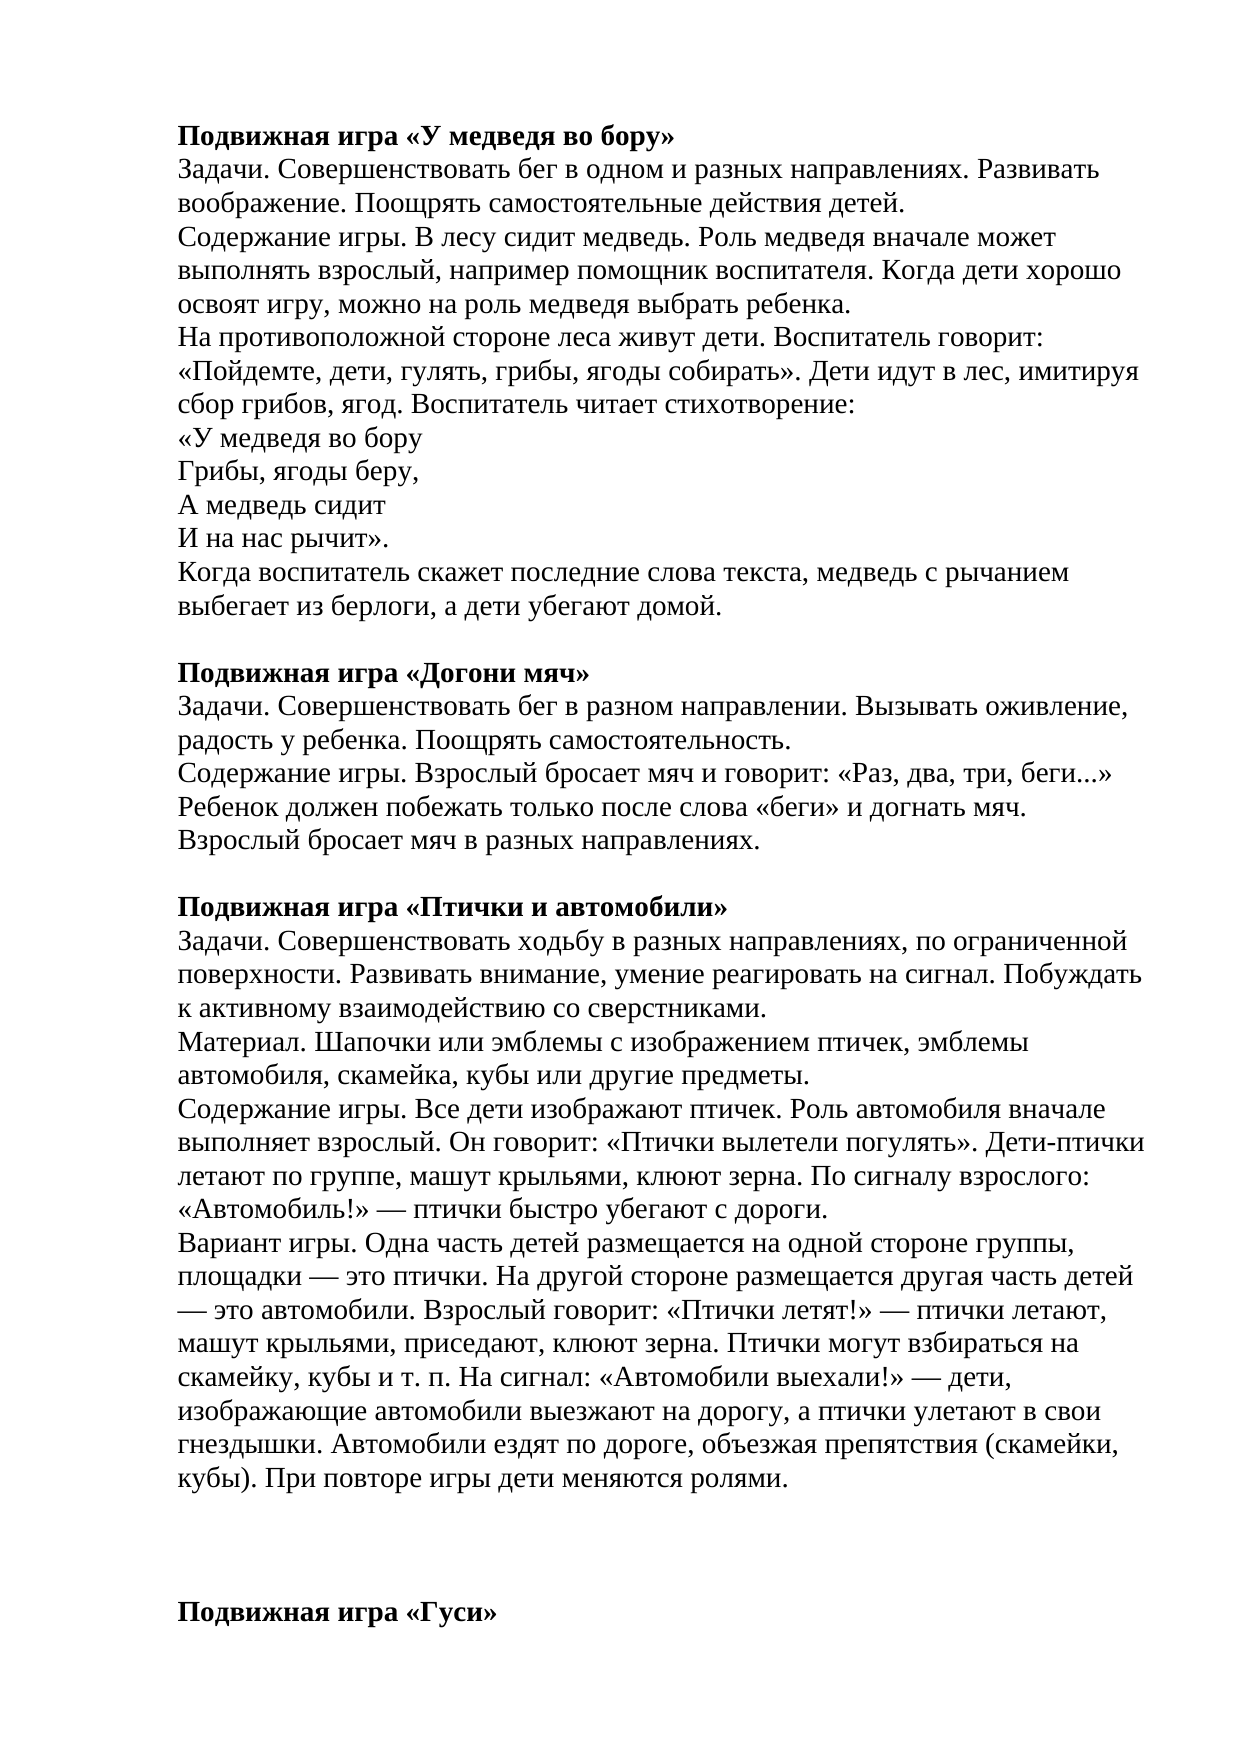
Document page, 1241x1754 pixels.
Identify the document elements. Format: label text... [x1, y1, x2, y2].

text Задачи. Совершенствовать ходьбу в разных направлениях, по ограниченной поверхности. Развивать внимание, умение реагировать на сигнал. Побуждать к активному взаимодействию со сверстниками. [177, 923, 1152, 1024]
text Подвижная игра «У медведя во бору» [177, 118, 1152, 152]
text И на нас рычит». [177, 521, 1152, 554]
text На противоположной стороне леса живут дети. Воспитатель говорит: «Пойдемте, дети, гулять, грибы, ягоды собирать». Дети идут в лес, имитируя сбор грибов, ягод. Воспитатель читает стихотворение: [177, 319, 1152, 420]
text Грибы, ягоды беру, [177, 453, 1152, 487]
text Содержание игры. Взрослый бросает мяч и говорит: «Раз, два, три, беги...» Ребенок должен побежать только после слова «беги» и догнать мяч. Взрослый бросает мяч в разных направлениях. [177, 755, 1152, 856]
text Подвижная игра «Птички и автомобили» [177, 889, 1152, 923]
text «У медведя во бору [177, 420, 1152, 453]
text Задачи. Совершенствовать бег в одном и разных направлениях. Развивать воображение. Поощрять самостоятельные действия детей. [177, 152, 1152, 219]
text Вариант игры. Одна часть детей размещается на одной стороне группы, площадки — это птички. На другой стороне размещается другая часть детей — это автомобили. Взрослый говорит: «Птички летят!» — птички летают, машут крыльями, приседают, клюют зерна. Птички могут взбираться на скамейку, кубы и т. п. На сигнал: «Автомобили выехали!» — дети, изображающие автомобили выезжают на дорогу, а птички улетают в свои гнездышки. Автомобили ездят по дороге, объезжая препятствия (скамейки, кубы). При повторе игры дети меняются ролями. [177, 1225, 1152, 1493]
text Материал. Шапочки или эмблемы с изображением птичек, эмблемы автомобиля, скамейка, кубы или другие предметы. [177, 1024, 1152, 1091]
text А медведь сидит [177, 487, 1152, 521]
text Подвижная игра «Догони мяч» [177, 655, 1152, 688]
text Подвижная игра «Гуси» [177, 1594, 1152, 1627]
text Когда воспитатель скажет последние слова текста, медведь с рычанием выбегает из берлоги, а дети убегают домой. [177, 554, 1152, 621]
text Содержание игры. В лесу сидит медведь. Роль медведя вначале может выполнять взрослый, например помощник воспитателя. Когда дети хорошо освоят игру, можно на роль медведя выбрать ребенка. [177, 219, 1152, 319]
text Задачи. Совершенствовать бег в разном направлении. Вызывать оживление, радость у ребенка. Поощрять самостоятельность. [177, 688, 1152, 755]
text Содержание игры. Все дети изображают птичек. Роль автомобиля вначале выполняет взрослый. Он говорит: «Птички вылетели погулять». Дети-птички летают по группе, машут крыльями, клюют зерна. По сигналу взрослого: «Автомобиль!» — птички быстро убегают с дороги. [177, 1091, 1152, 1225]
